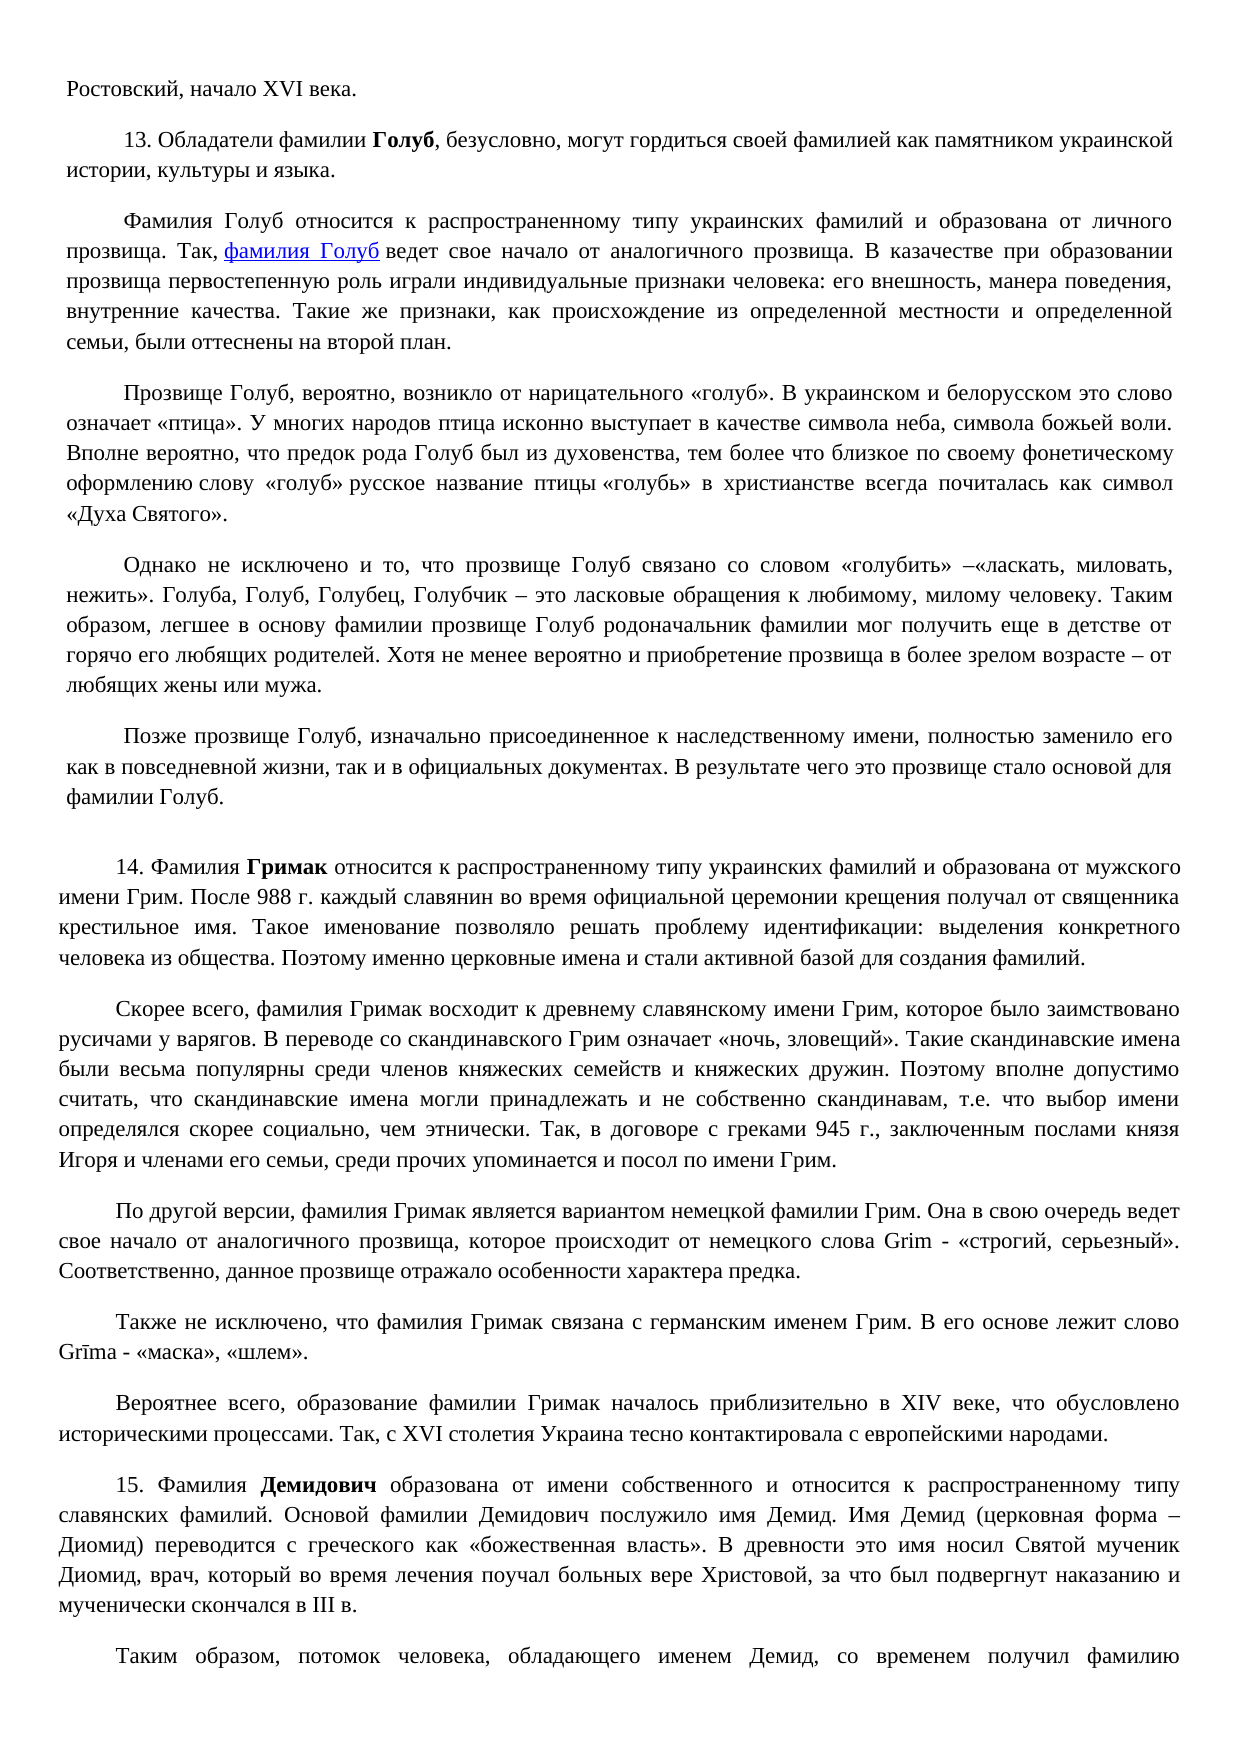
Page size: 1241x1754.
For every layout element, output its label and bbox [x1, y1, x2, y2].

table_cell [59, 59, 1181, 1688]
